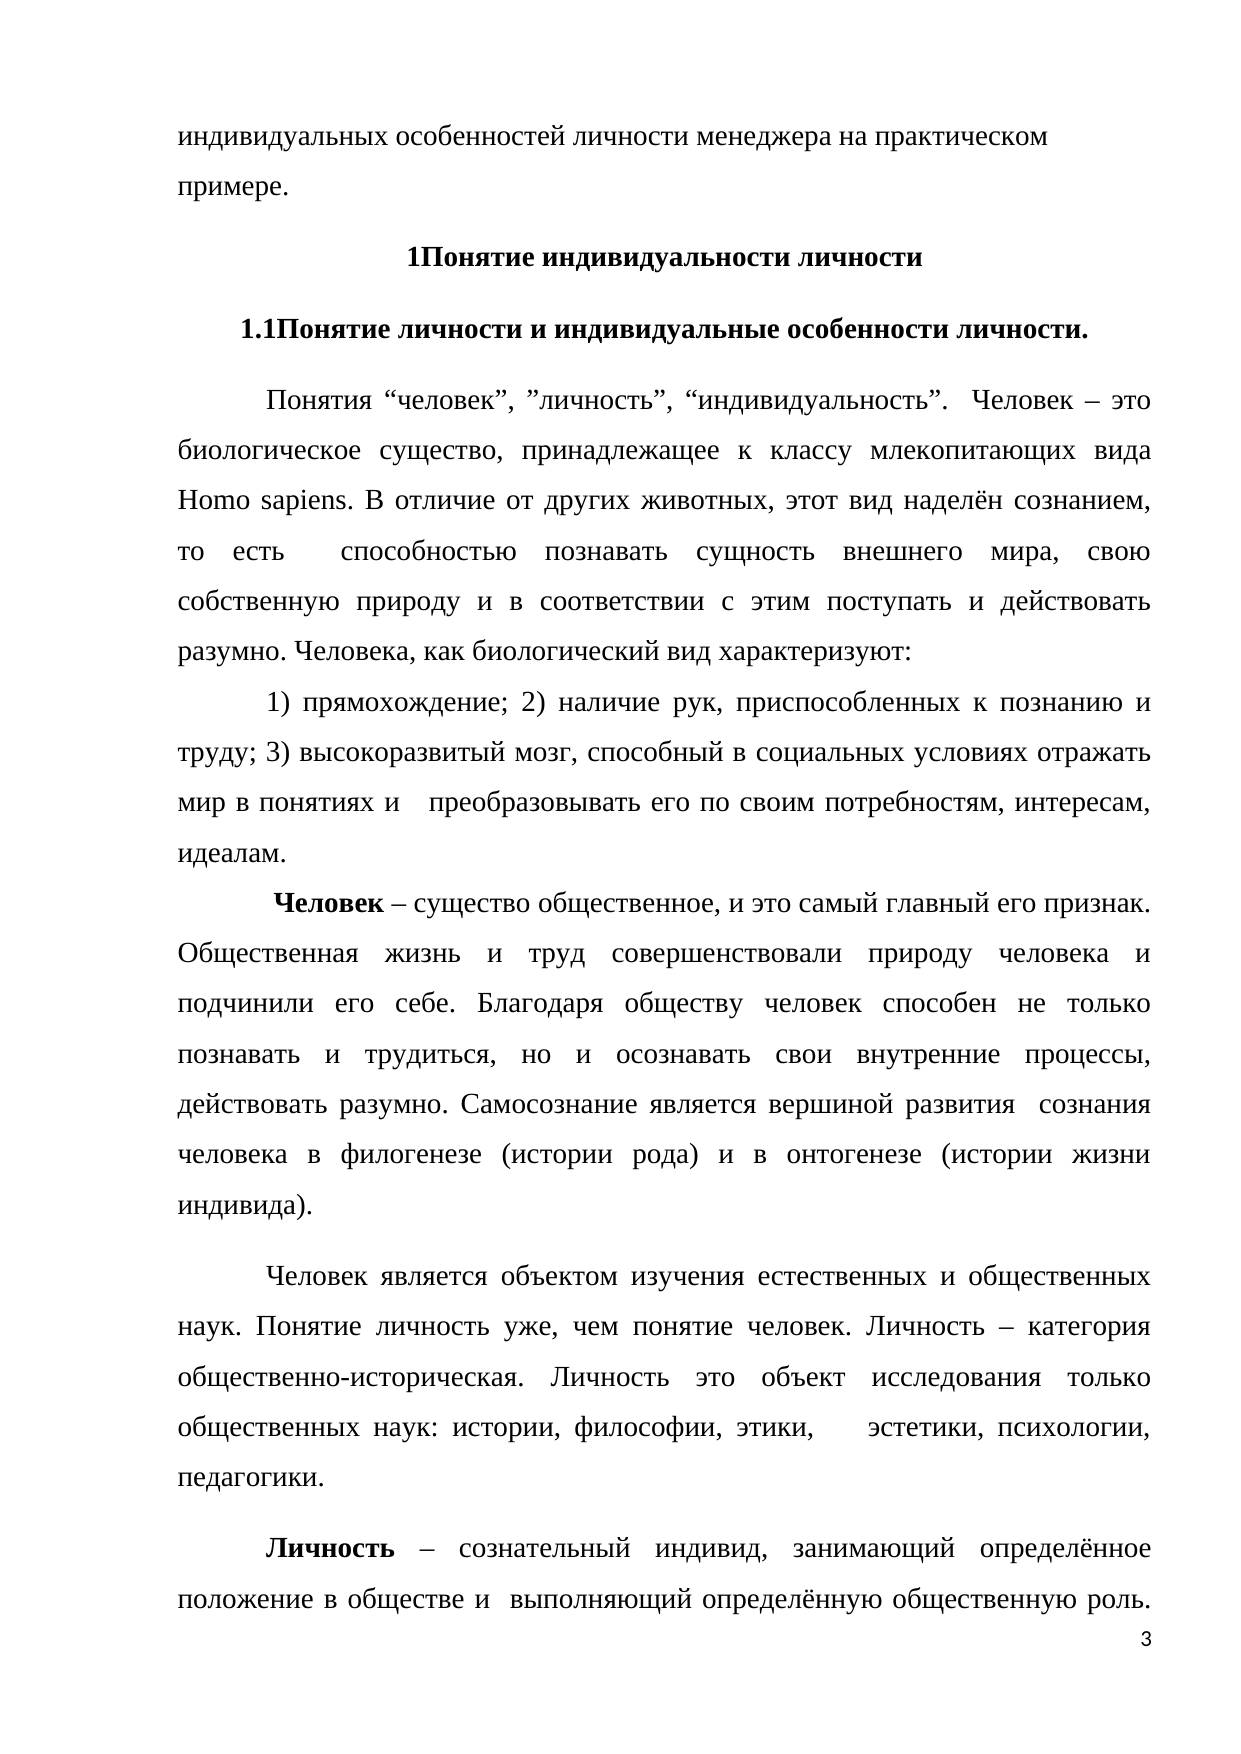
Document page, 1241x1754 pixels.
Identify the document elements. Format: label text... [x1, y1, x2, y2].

text Человек – существо общественное, и это самый главный его признак. Общественная жизнь и труд совершенствовали природу человека и подчинили его себе. Благодаря обществу человек способен не только познавать и трудиться, но и осознавать свои внутренние процессы, действовать разумно. Самосознание является вершиной развития сознания человека в филогенезе (истории рода) и в онтогенезе (истории жизни индивида). [177, 885, 1152, 1220]
text 1Понятие индивидуальности личности [177, 239, 1152, 273]
text Человек является объектом изучения естественных и общественных наук. Понятие личность уже, чем понятие человек. Личность – категория общественно-историческая. Личность это объект исследования только общественных наук: истории, философии, этики, эстетики, психологии, педагогики. [177, 1258, 1152, 1493]
text 1.1Понятие личности и индивидуальные особенности личности. [177, 311, 1152, 344]
text Понятия “человек”, ”личность”, “индивидуальность”. Человек – это биологическое существо, принадлежащее к классу млекопитающих вида Homо sapiens. В отличие от других животных, этот вид наделён сознанием, то есть способностью познавать сущность внешнего мира, свою собственную природу и в соответствии с этим поступать и действовать разумно. Человека, как биологический вид характеризуют: [177, 382, 1152, 667]
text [177, 118, 1152, 202]
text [177, 1530, 1152, 1614]
text 1) прямохождение; 2) наличие рук, приспособленных к познанию и труду; 3) высокоразвитый мозг, способный в социальных условиях отражать мир в понятиях и преобразовывать его по своим потребностям, интересам, идеалам. [177, 684, 1152, 868]
